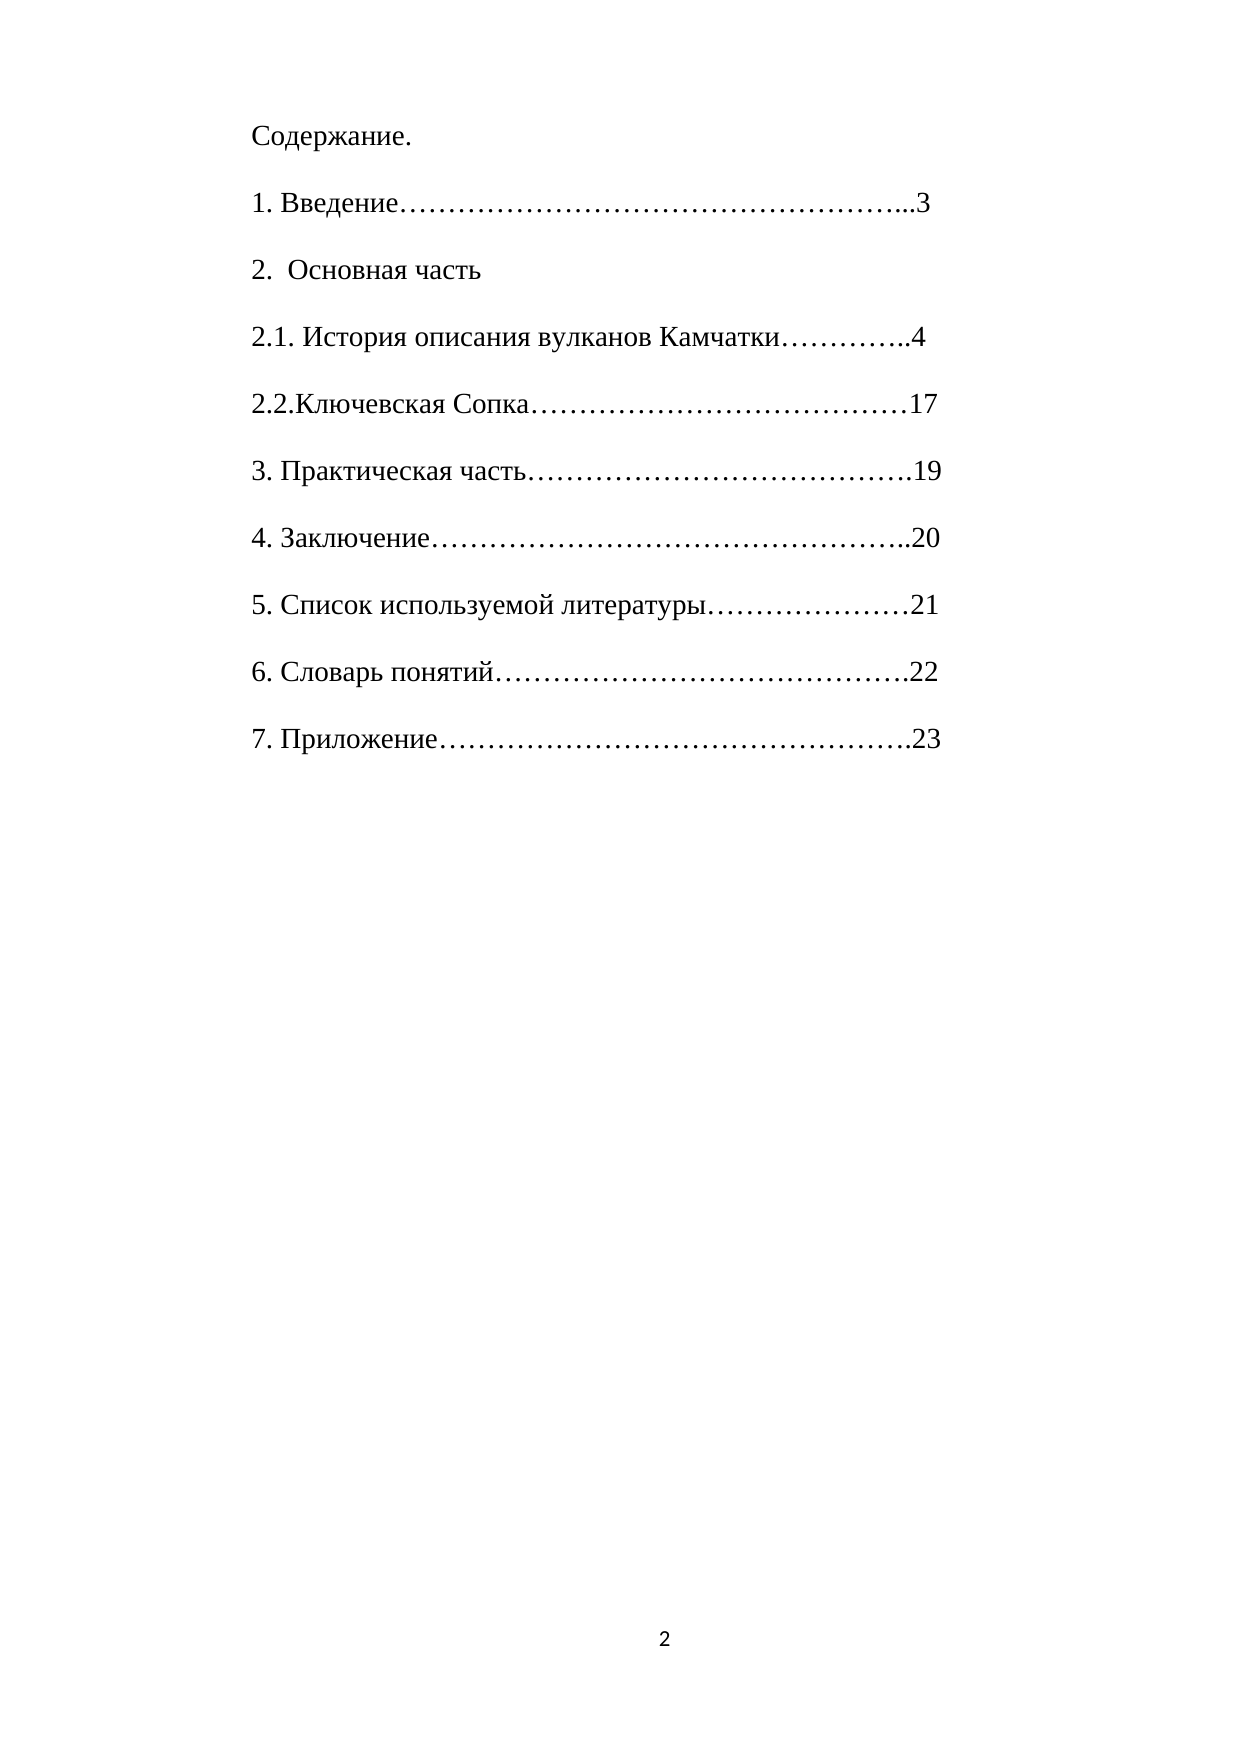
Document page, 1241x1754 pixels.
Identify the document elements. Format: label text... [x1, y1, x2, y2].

text 2. Основная часть [177, 252, 1152, 286]
text 7. Приложение………………………………………….23 [177, 721, 1152, 754]
text 6. Словарь понятий…………………………………….22 [177, 654, 1152, 687]
text Содержание. [177, 118, 1152, 152]
text 4. Заключение…………………………………………..20 [177, 520, 1152, 553]
text 2.1. История описания вулканов Камчатки…………..4 [177, 319, 1152, 353]
text 1. Введение……………………………………………...3 [177, 185, 1152, 219]
text 5. Список используемой литературы…………………21 [177, 587, 1152, 621]
text 2.2.Ключевская Сопка…………………………………17 [177, 386, 1152, 419]
text 3. Практическая часть………………………………….19 [177, 453, 1152, 487]
